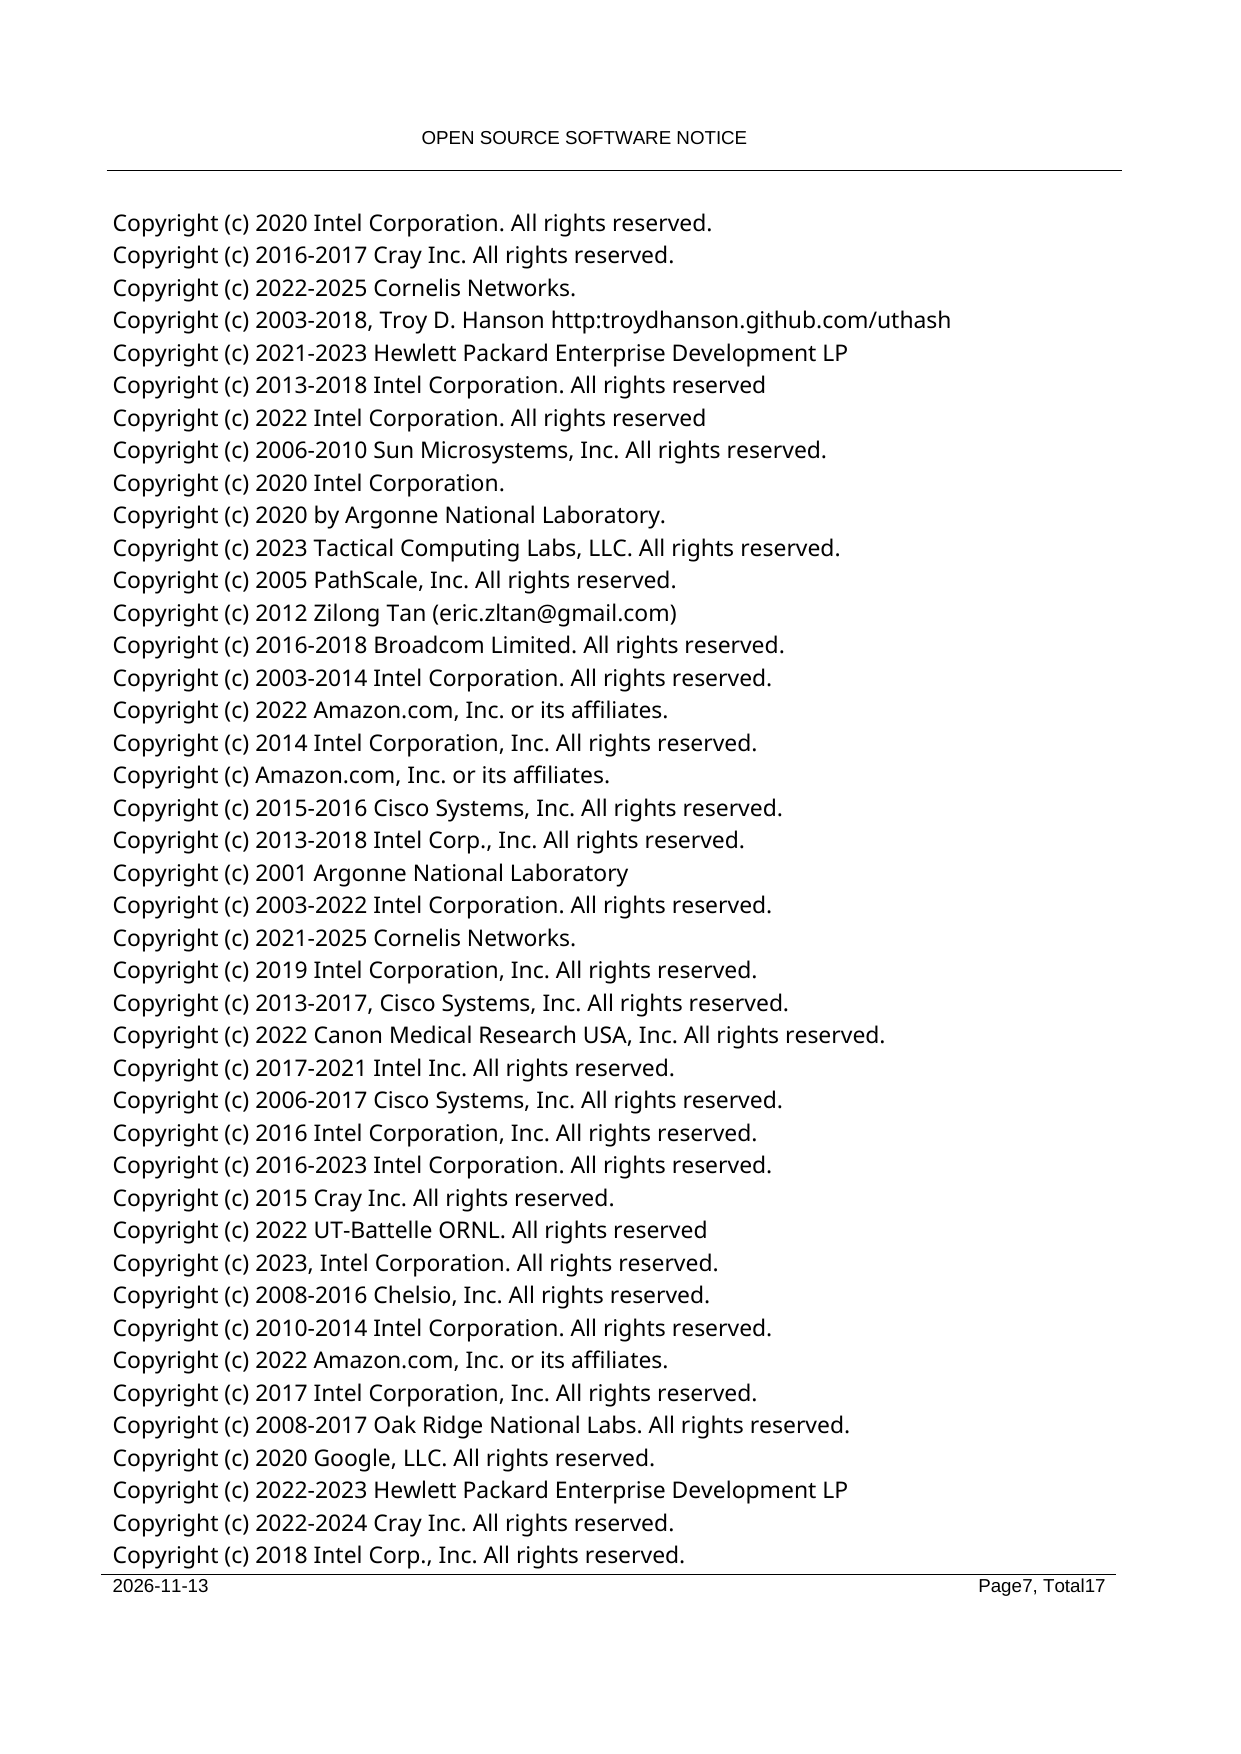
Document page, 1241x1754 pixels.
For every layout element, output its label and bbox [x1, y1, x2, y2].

text [112, 206, 1128, 1571]
